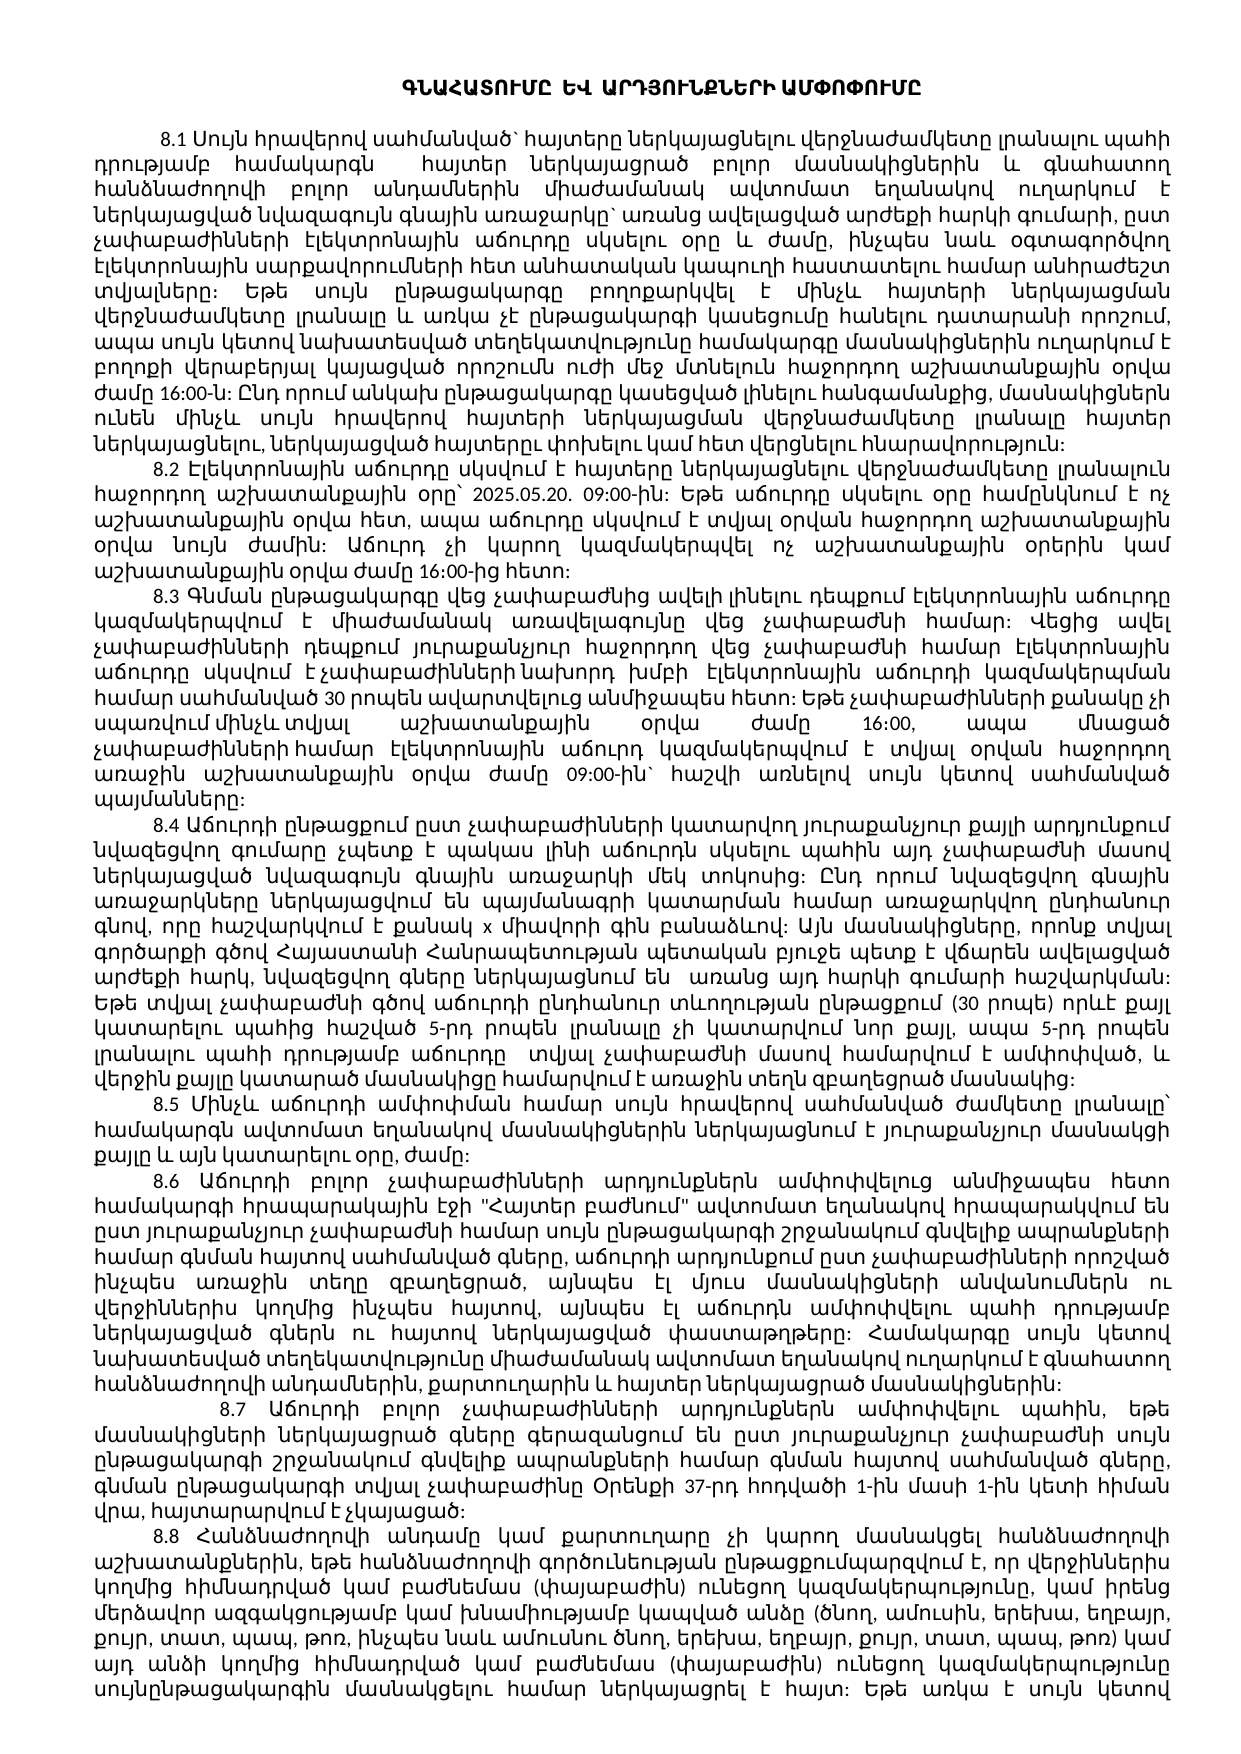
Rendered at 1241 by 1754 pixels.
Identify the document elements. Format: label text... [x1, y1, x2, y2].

text 8.7 Աճուրդի բոլոր չափաբաժինների արդյունքներն ամփոփվելու պահին, եթե մասնակիցների ներկայացրած գները գերազանցում են ըստ յուրաքանչյուր չափաբաժնի սույն ընթացակարգի շրջանակում գնվելիք ապրանքների համար գնման հայտով սահմանված գները, գնման ընթացակարգի տվյալ չափաբաժինը Օրենքի 37-րդ հոդվածի 1-ին մասի 1-ին կետի հիման վրա, հայտարարվում է չկայացած: [94, 1397, 1171, 1524]
text 8.4 Աճուրդի ընթացքում ըստ չափաբաժինների կատարվող յուրաքանչյուր քայլի արդյունքում նվազեցվող գումարը չպետք է պակաս լինի աճուրդն սկսելու պահին այդ չափաբաժնի մասով ներկայացված նվազագույն գնային առաջարկի մեկ տոկոսից: Ընդ որում նվազեցվող գնային առաջարկները ներկայացվում են պայմանագրի կատարման համար առաջարկվող ընդհանուր գնով, որը հաշվարկվում է քանակ x միավորի գին բանաձևով: Այն մասնակիցները, որոնք տվյալ գործարքի գծով Հայաստանի Հանրապետության պետական բյուջե պետք է վճարեն ավելացված արժեքի հարկ, նվազեցվող գները ներկայացնում են առանց այդ հարկի գումարի հաշվարկման: Եթե տվյալ չափաբաժնի գծով աճուրդի ընդհանուր տևողության ընթացքում (30 րոպե) որևէ քայլ կատարելու պահից հաշված 5-րդ րոպեն լրանալը չի կատարվում նոր քայլ, ապա 5-րդ րոպեն լրանալու պահի դրությամբ աճուրդը տվյալ չափաբաժնի մասով համարվում է ամփոփված, և վերջին քայլը կատարած մասնակիցը համարվում է առաջին տեղն զբաղեցրած մասնակից: [94, 812, 1171, 1092]
text ԳՆԱՀԱՏՈՒՄԸ ԵՎ ԱՐԴՅՈՒՆՔՆԵՐԻ ԱՄՓՈՓՈՒՄԸ [94, 75, 1171, 100]
text 8.5 Մինչև աճուրդի ամփոփման համար սույն հրավերով սահմանված ժամկետը լրանալը՝ համակարգն ավտոմատ եղանակով մասնակիցներին ներկայացնում է յուրաքանչյուր մասնակցի քայլը և այն կատարելու օրը, ժամը: [94, 1092, 1171, 1168]
text 8.3 Գնման ընթացակարգը վեց չափաբաժնից ավելի լինելու դեպքում էլեկտրոնային աճուրդը կազմակերպվում է միաժամանակ առավելագույնը վեց չափաբաժնի համար: Վեցից ավել չափաբաժինների դեպքում յուրաքանչյուր հաջորդող վեց չափաբաժնի համար էլեկտրոնային աճուրդը սկսվում է չափաբաժինների նախորդ խմբի էլեկտրոնային աճուրդի կազմակերպման համար սահմանված 30 րոպեն ավարտվելուց անմիջապես հետո: Եթե չափաբաժինների քանակը չի սպառվում մինչև տվյալ աշխատանքային օրվա ժամը 16։00, ապա մնացած չափաբաժինների համար էլեկտրոնային աճուրդ կազմակերպվում է տվյալ օրվան հաջորդող առաջին աշխատանքային օրվա ժամը 09:00-ին` հաշվի առնելով սույն կետով սահմանված պայմանները: [94, 583, 1171, 812]
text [94, 1524, 1171, 1702]
text 8.2 Էլեկտրոնային աճուրդը սկսվում է հայտերը ներկայացնելու վերջնաժամկետը լրանալուն հաջորդող աշխատանքային օրը՝ 2025.05.20. 09:00 -ին: Եթե աճուրդը սկսելու օրը համընկնում է ոչ աշխատանքային օրվա հետ, ապա աճուրդը սկսվում է տվյալ օրվան հաջորդող աշխատանքային օրվա նույն ժամին: Աճուրդ չի կարող կազմակերպվել ոչ աշխատանքային օրերին կամ աշխատանքային օրվա ժամը 16։00-ից հետո: [94, 456, 1171, 583]
text 8.6 Աճուրդի բոլոր չափաբաժինների արդյունքներն ամփոփվելուց անմիջապես հետո համակարգի հրապարակային էջի "Հայտեր բաժնում" ավտոմատ եղանակով հրապարակվում են ըստ յուրաքանչյուր չափաբաժնի համար սույն ընթացակարգի շրջանակում գնվելիք ապրանքների համար գնման հայտով սահմանված գները, աճուրդի արդյունքում ըստ չափաբաժինների որոշված ինչպես առաջին տեղը զբաղեցրած, այնպես էլ մյուս մասնակիցների անվանումներն ու վերջիններիս կողմից ինչպես հայտով, այնպես էլ աճուրդն ամփոփվելու պահի դրությամբ ներկայացված գներն ու հայտով ներկայացված փաստաթղթերը: Համակարգը սույն կետով նախատեսված տեղեկատվությունը միաժամանակ ավտոմատ եղանակով ուղարկում է գնահատող հանձնաժողովի անդամներին, քարտուղարին և հայտեր ներկայացրած մասնակիցներին: [94, 1168, 1171, 1397]
text 8.1 Սույն հրավերով սահմանված` հայտերը ներկայացնելու վերջնաժամկետը լրանալու պահի դրությամբ համակարգն հայտեր ներկայացրած բոլոր մասնակիցներին և գնահատող հանձնաժողովի բոլոր անդամներին միաժամանակ ավտոմատ եղանակով ուղարկում է ներկայացված նվազագույն գնային առաջարկը` առանց ավելացված արժեքի հարկի գումարի, ըստ չափաբաժինների էլեկտրոնային աճուրդը սկսելու օրը և ժամը, ինչպես նաև օգտագործվող էլեկտրոնային սարքավորումների հետ անհատական կապուղի հաստատելու համար անհրաժեշտ տվյալները։ Եթե սույն ընթացակարգը բողոքարկվել է մինչև հայտերի ներկայացման վերջնաժամկետը լրանալը և առկա չէ ընթացակարգի կասեցումը հանելու դատարանի որոշում, ապա սույն կետով նախատեսված տեղեկատվությունը համակարգը մասնակիցներին ուղարկում է բողոքի վերաբերյալ կայացված որոշումն ուժի մեջ մտնելուն հաջորդող աշխատանքային օրվա ժամը 16:00-ն: Ընդ որում անկախ ընթացակարգը կասեցված լինելու հանգամանքից, մասնակիցներն ունեն մինչև սույն հրավերով հայտերի ներկայացման վերջնաժամկետը լրանալը հայտեր ներկայացնելու, ներկայացված հայտերըւ փոխելու կամ հետ վերցնելու հնարավորություն: [94, 126, 1171, 456]
